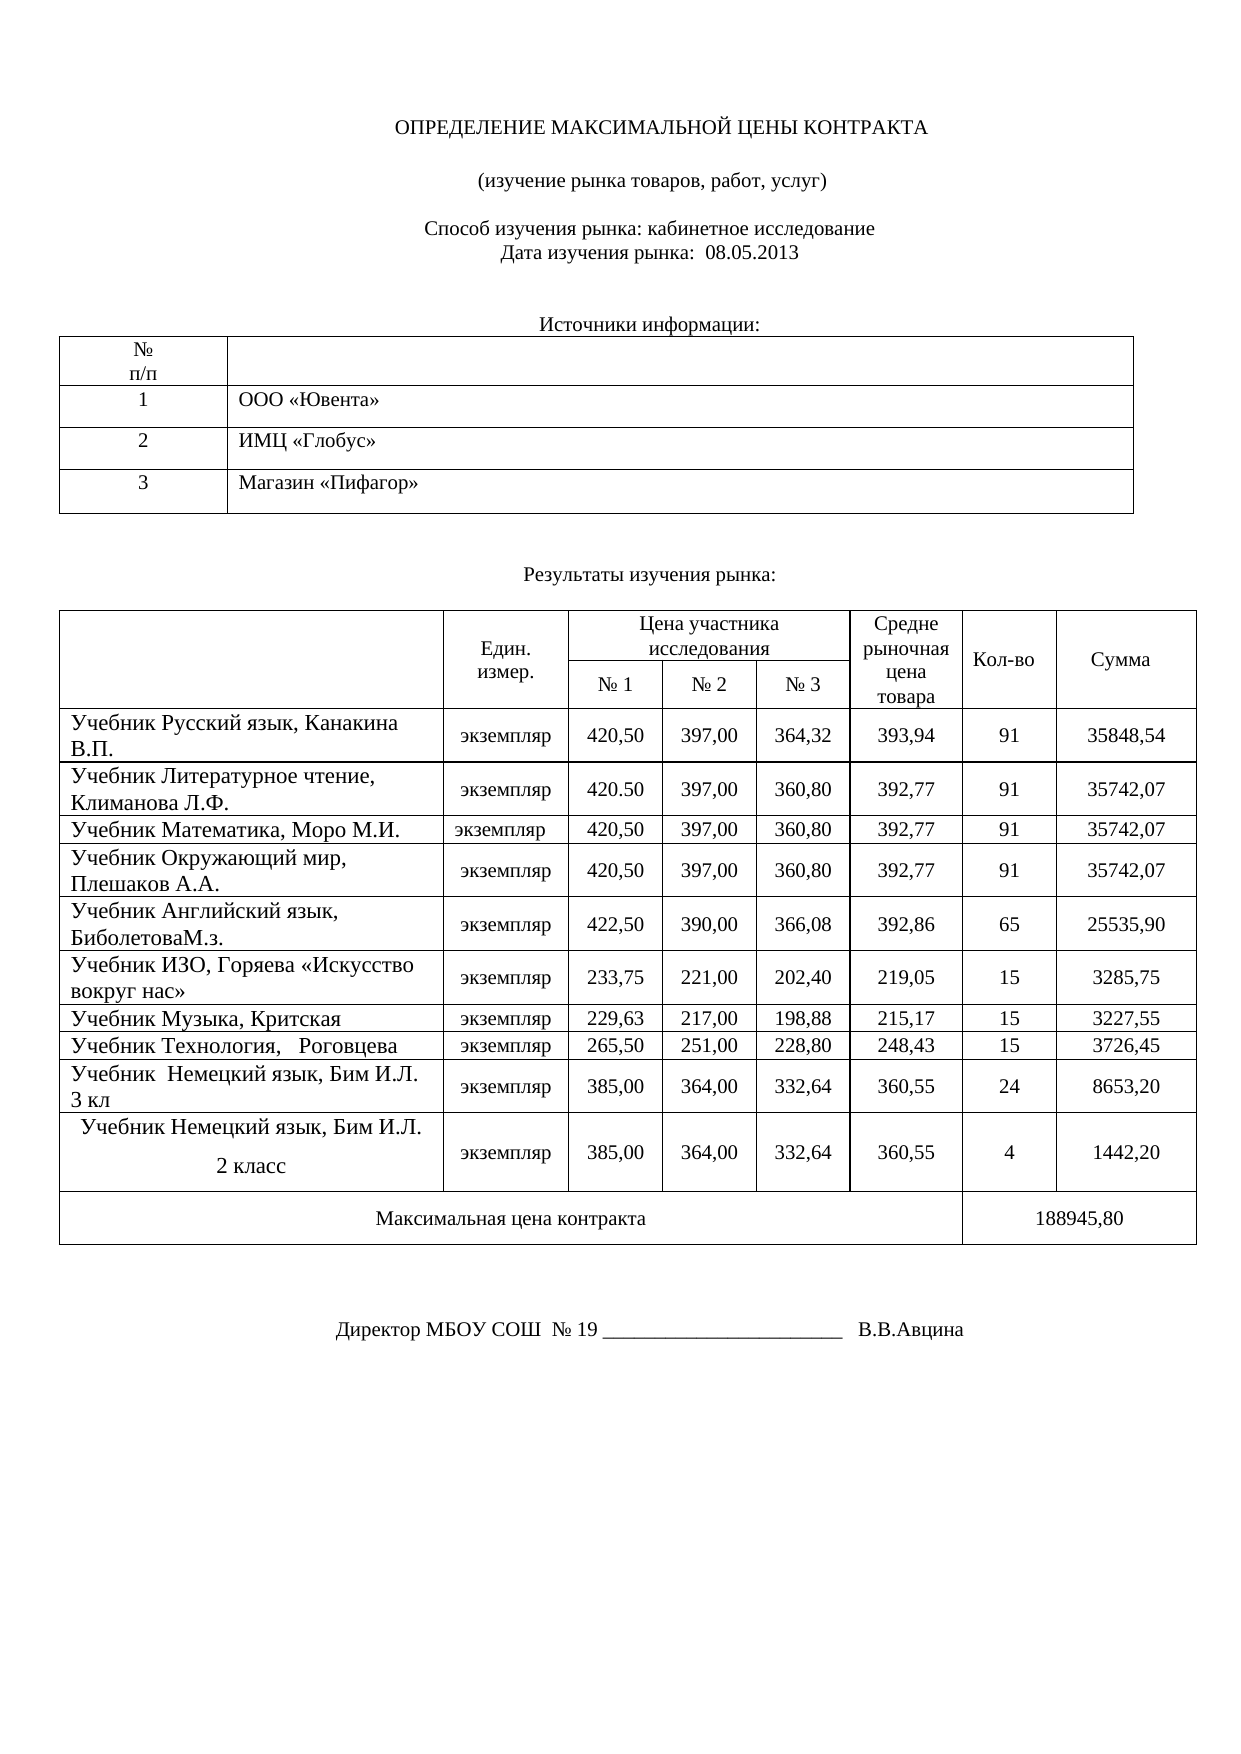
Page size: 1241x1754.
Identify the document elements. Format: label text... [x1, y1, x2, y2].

table_cell № 2 [663, 661, 756, 708]
table_cell 15 [963, 1032, 1056, 1058]
text Дата изучения рынка: 08.05.2013 [148, 240, 1152, 264]
table_cell Учебник Окружающий мир, Плешаков А.А. [60, 844, 443, 896]
table_cell 397,00 [663, 844, 756, 896]
table_header [228, 337, 1133, 385]
table_header Един. измер. [444, 611, 568, 708]
table_cell Учебник Немецкий язык, Бим И.Л. 3 кл [60, 1060, 443, 1112]
table_cell 35848,54 [1057, 709, 1196, 761]
table_cell 360,55 [851, 1060, 962, 1112]
text Директор МБОУ СОШ № 19 _______________________ В.В.Авцина [148, 1317, 1152, 1341]
text Способ изучения рынка: кабинетное исследование [148, 216, 1152, 240]
table_cell 420,50 [569, 709, 662, 761]
table_cell Магазин «Пифагор» [228, 470, 1133, 513]
table_cell экземпляр [444, 709, 568, 761]
table_cell 360,80 [757, 844, 849, 896]
table_cell ИМЦ «Глобус» [228, 428, 1133, 469]
table_cell 35742,07 [1057, 763, 1196, 815]
table_cell 251,00 [663, 1032, 756, 1058]
table_cell 65 [963, 897, 1056, 950]
table_cell 35742,07 [1057, 816, 1196, 842]
table_cell экземпляр [444, 1005, 568, 1031]
table_cell 360,55 [851, 1113, 962, 1191]
table_cell 91 [963, 816, 1056, 842]
table_cell 390,00 [663, 897, 756, 950]
text (изучение рынка товаров, работ, услуг) [148, 168, 1152, 192]
table_cell Учебник Русский язык, Канакина В.П. [60, 709, 443, 761]
table_cell 392,86 [851, 897, 962, 950]
table_cell 422,50 [569, 897, 662, 950]
table_cell 360,80 [757, 763, 849, 815]
table_cell 4 [963, 1113, 1056, 1191]
table_cell 364,32 [757, 709, 849, 761]
table_cell ООО «Ювента» [228, 386, 1133, 427]
table_cell Учебник Музыка, Критская [60, 1005, 443, 1031]
table_cell Учебник Немецкий язык, Бим И.Л. 2 класс [60, 1113, 443, 1191]
table_cell 360,80 [757, 816, 849, 842]
table_cell 2 [60, 428, 227, 469]
table_cell 35742,07 [1057, 844, 1196, 896]
table_cell 385,00 [569, 1060, 662, 1112]
table_cell № 3 [757, 661, 849, 708]
table_cell 1442,20 [1057, 1113, 1196, 1191]
table_cell 364,00 [663, 1113, 756, 1191]
table_cell 3 [60, 470, 227, 513]
table_cell 24 [963, 1060, 1056, 1112]
table_cell 91 [963, 709, 1056, 761]
table_cell № 1 [569, 661, 662, 708]
table_cell 3285,75 [1057, 951, 1196, 1004]
table_cell 228,80 [757, 1032, 849, 1058]
table_cell 1 [60, 386, 227, 427]
table_cell Учебник ИЗО, Горяева «Искусство вокруг нас» [60, 951, 443, 1004]
table_cell 215,17 [851, 1005, 962, 1031]
table_cell 219,05 [851, 951, 962, 1004]
table_cell 233,75 [569, 951, 662, 1004]
table_cell 420,50 [569, 844, 662, 896]
text ОПРЕДЕЛЕНИЕ МАКСИМАЛЬНОЙ ЦЕНЫ КОНТРАКТА [148, 115, 1152, 139]
table_cell Учебник Английский язык, БиболетоваМ.з. [60, 897, 443, 950]
table_header Средне рыночная цена товара [851, 611, 962, 708]
table_cell экземпляр [444, 897, 568, 950]
table_cell 397,00 [663, 763, 756, 815]
table_cell 229,63 [569, 1005, 662, 1031]
text Источники информации: [148, 312, 1152, 336]
table_cell 202,40 [757, 951, 849, 1004]
table_cell 217,00 [663, 1005, 756, 1031]
table_header Кол-во [963, 611, 1056, 708]
table_cell 198,88 [757, 1005, 849, 1031]
table_header № п/п [60, 337, 227, 385]
table_cell 392,77 [851, 844, 962, 896]
table_cell 420.50 [569, 763, 662, 815]
table_header Сумма [1057, 611, 1196, 708]
table_cell 393,94 [851, 709, 962, 761]
table_cell экземпляр [444, 951, 568, 1004]
table_cell 392,77 [851, 816, 962, 842]
table_cell 91 [963, 844, 1056, 896]
table_cell экземпляр [444, 844, 568, 896]
table_cell 188945,80 [963, 1192, 1196, 1244]
table_cell 221,00 [663, 951, 756, 1004]
table_cell Учебник Математика, Моро М.И. [60, 816, 443, 842]
table_cell 15 [963, 951, 1056, 1004]
table_cell Учебник Литературное чтение, Климанова Л.Ф. [60, 763, 443, 815]
table_header [60, 611, 443, 708]
table_cell 392,77 [851, 763, 962, 815]
table_cell 364,00 [663, 1060, 756, 1112]
table_cell Учебник Технология, Роговцева [60, 1032, 443, 1058]
table_cell экземпляр [444, 816, 568, 842]
table_cell 265,50 [569, 1032, 662, 1058]
table_cell 397,00 [663, 709, 756, 761]
table_cell 91 [963, 763, 1056, 815]
table_header Цена участника исследования [569, 611, 849, 659]
table_cell 366,08 [757, 897, 849, 950]
table_cell экземпляр [444, 1113, 568, 1191]
table_cell 248,43 [851, 1032, 962, 1058]
table_cell 397,00 [663, 816, 756, 842]
table_cell 25535,90 [1057, 897, 1196, 950]
table_cell 3227,55 [1057, 1005, 1196, 1031]
table_cell экземпляр [444, 1032, 568, 1058]
table_cell 385,00 [569, 1113, 662, 1191]
table_cell Максимальная цена контракта [60, 1192, 962, 1244]
table_cell 332,64 [757, 1113, 849, 1191]
table_cell 15 [963, 1005, 1056, 1031]
table_cell 8653,20 [1057, 1060, 1196, 1112]
table_cell 420,50 [569, 816, 662, 842]
text Результаты изучения рынка: [148, 562, 1152, 586]
table_cell 332,64 [757, 1060, 849, 1112]
table_cell 3726,45 [1057, 1032, 1196, 1058]
table_cell экземпляр [444, 1060, 568, 1112]
table_cell экземпляр [444, 763, 568, 815]
